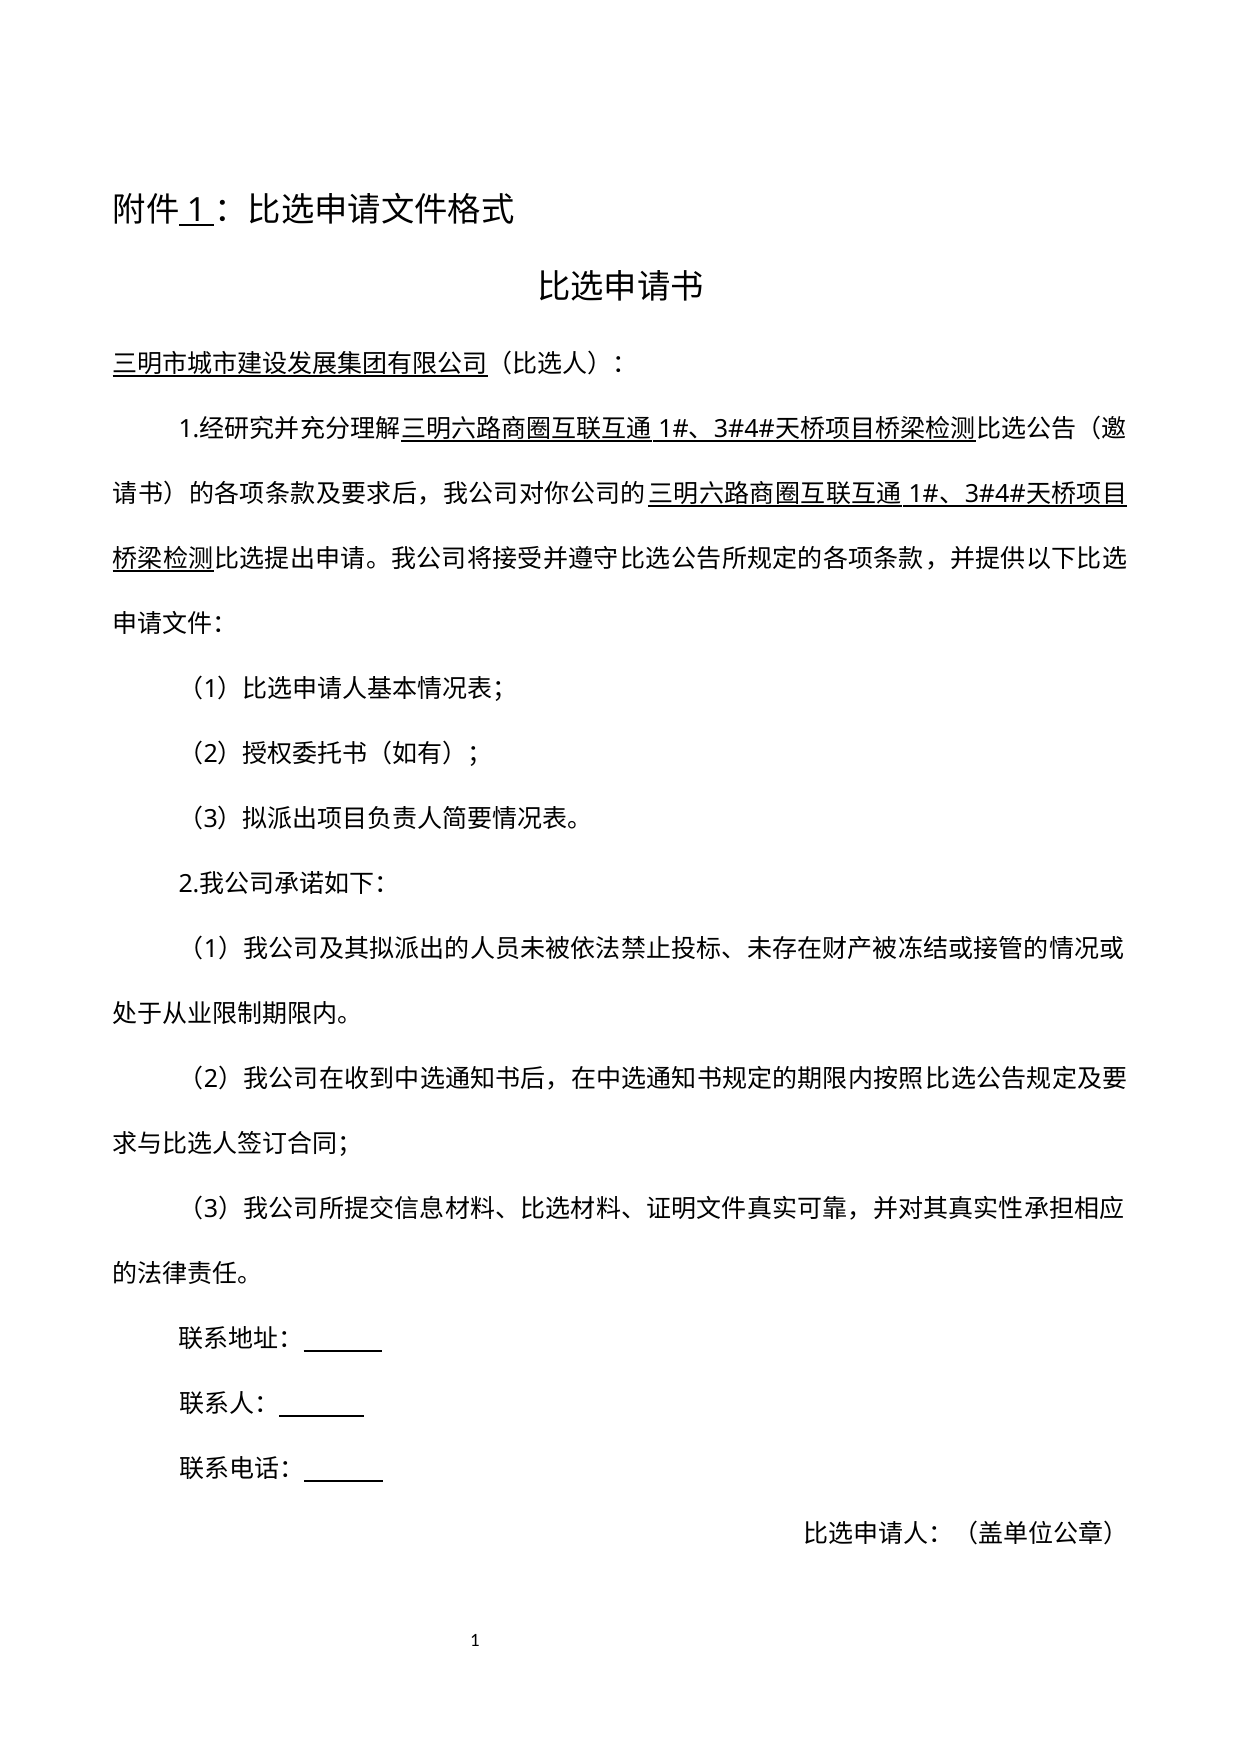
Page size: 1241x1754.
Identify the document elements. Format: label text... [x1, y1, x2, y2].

text 附件 1 ：比选申请文件格式 [112, 174, 1128, 239]
text 2.我公司承诺如下： [112, 849, 1128, 914]
text 1.经研究并充分理解三明六路商圈互联互通1#、3#4#天桥项目桥梁检测比选公告（邀请书）的各项条款及要求后，我公司对你公司的三明六路商圈互联互通1#、3#4#天桥项目桥梁检测比选提出申请。我公司将接受并遵守比选公告所规定的各项条款，并提供以下比选申请文件： [112, 394, 1128, 654]
text （2）我公司在收到中选通知书后，在中选通知书规定的期限内按照比选公告规定及要求与比选人签订合同； [112, 1044, 1128, 1174]
text 联系人： [112, 1369, 1128, 1434]
text （1）我公司及其拟派出的人员未被依法禁止投标、未存在财产被冻结或接管的情况或处于从业限制期限内。 [112, 914, 1128, 1044]
list 拟派出项目负责人简要情况表。 [112, 784, 1128, 849]
text （1）比选申请人基本情况表； [112, 654, 1128, 719]
text （3）我公司所提交信息材料、比选材料、证明文件真实可靠，并对其真实性承担相应的法律责任。 [112, 1174, 1128, 1304]
text 三明市城市建设发展集团有限公司（比选人）： [112, 329, 1128, 394]
text 联系地址： [112, 1304, 1128, 1369]
list 授权委托书（如有）； [112, 719, 1128, 784]
text 比选申请人：（盖单位公章） [112, 1499, 1128, 1564]
text 联系电话： [112, 1434, 1128, 1499]
text 比选申请书 [112, 252, 1128, 317]
